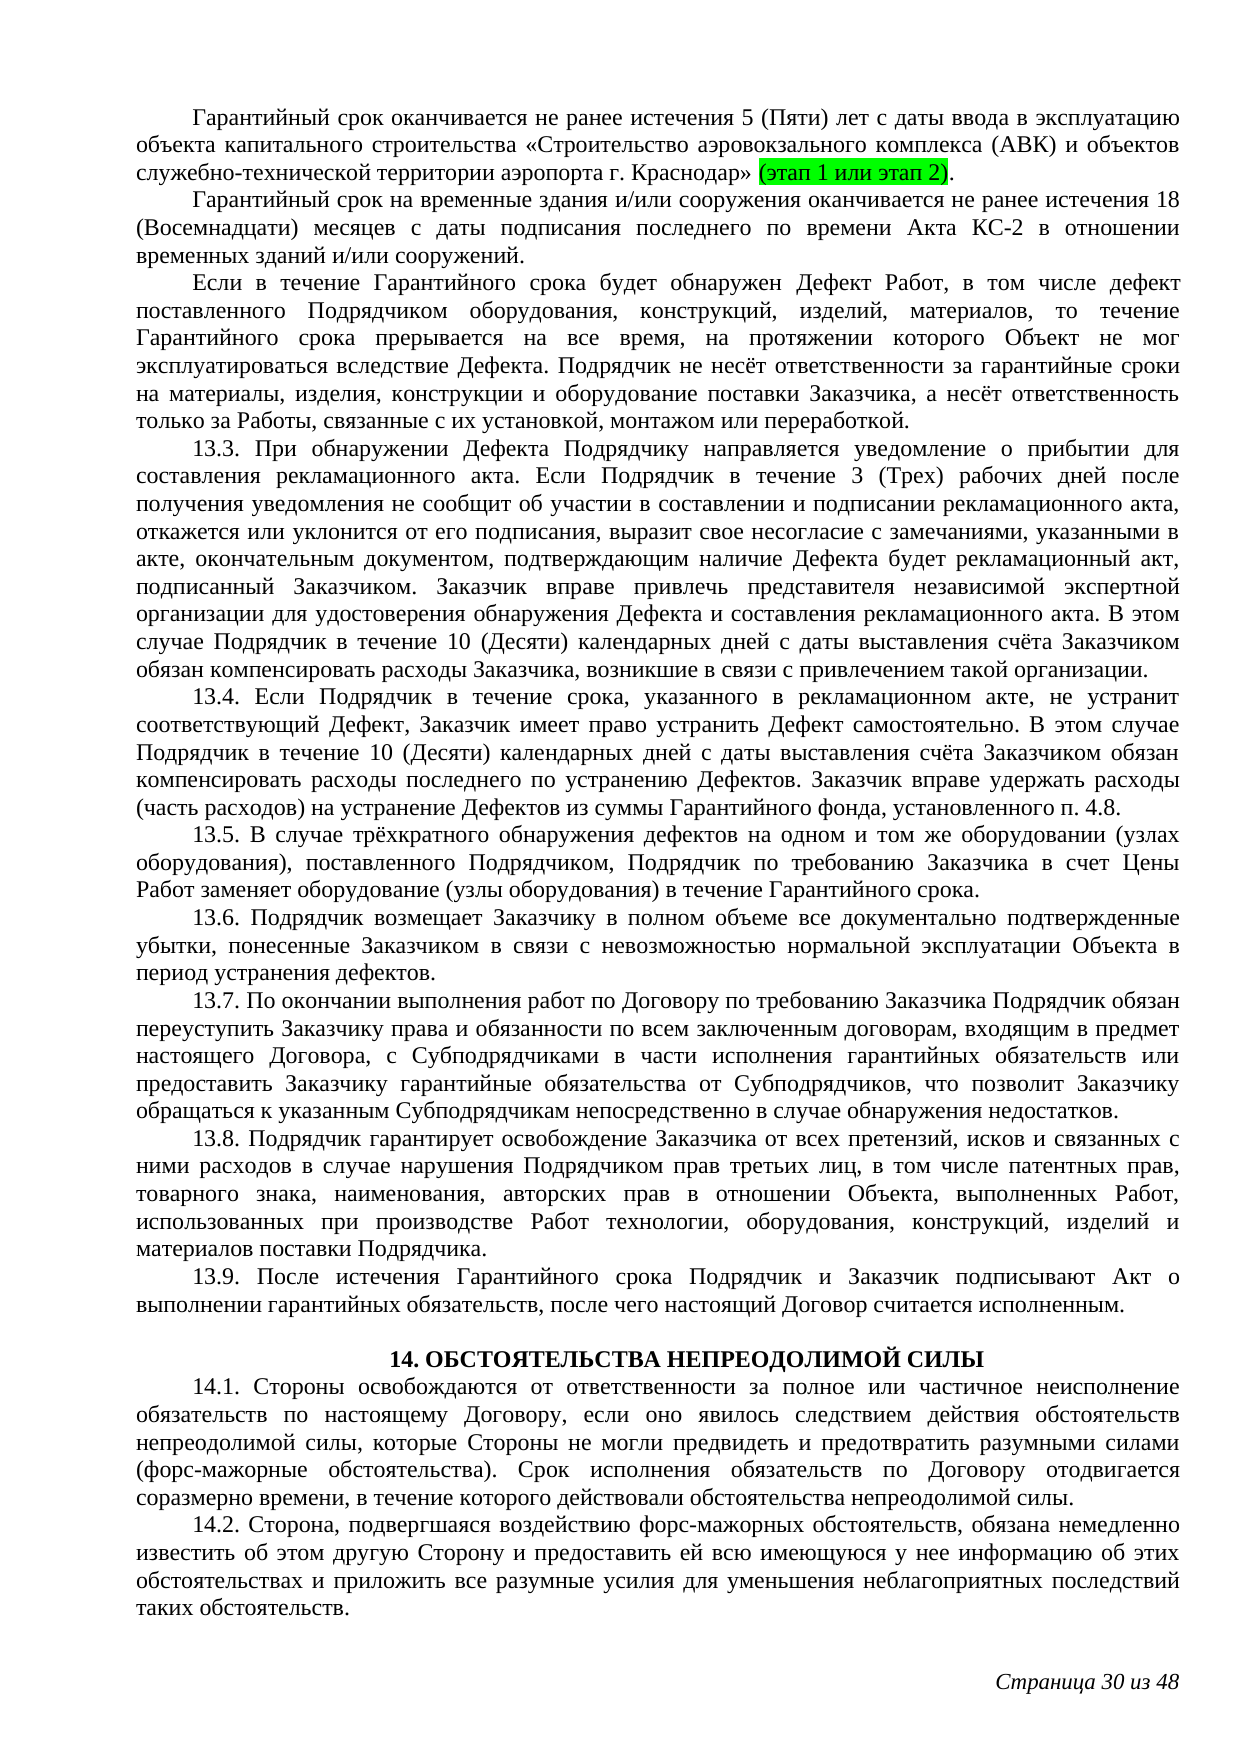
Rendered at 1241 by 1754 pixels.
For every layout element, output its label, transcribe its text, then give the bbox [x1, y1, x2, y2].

text 13.3. При обнаружении Дефекта Подрядчику направляется уведомление о прибытии для составления рекламационного акта. Если Подрядчик в течение 3 (Трех) рабочих дней после получения уведомления не сообщит об участии в составлении и подписании рекламационного акта, откажется или уклонится от его подписания, выразит свое несогласие с замечаниями, указанными в акте, окончательным документом, подтверждающим наличие Дефекта будет рекламационный акт, подписанный Заказчиком. Заказчик вправе привлечь представителя независимой экспертной организации для удостоверения обнаружения Дефекта и составления рекламационного акта. В этом случае Подрядчик в течение 10 (Десяти) календарных дней с даты выставления счёта Заказчиком обязан компенсировать расходы Заказчика, возникшие в связи с привлечением такой организации. [136, 434, 1181, 682]
text 13.4. Если Подрядчик в течение срока, указанного в рекламационном акте, не устранит соответствующий Дефект, Заказчик имеет право устранить Дефект самостоятельно. В этом случае Подрядчик в течение 10 (Десяти) календарных дней с даты выставления счёта Заказчиком обязан компенсировать расходы последнего по устранению Дефектов. Заказчик вправе удержать расходы (часть расходов) на устранение Дефектов из суммы Гарантийного фонда, установленного п. 4.8. [136, 682, 1181, 820]
text Гарантийный срок оканчивается не ранее истечения 5 (Пяти) лет с даты ввода в эксплуатацию объекта капитального строительства «Строительство аэровокзального комплекса (АВК) и объектов служебно-технической территории аэропорта г. Краснодар» (этап 1 или этап 2). [136, 103, 1181, 185]
text Если в течение Гарантийного срока будет обнаружен Дефект Работ, в том числе дефект поставленного Подрядчиком оборудования, конструкций, изделий, материалов, то течение Гарантийного срока прерывается на все время, на протяжении которого Объект не мог эксплуатироваться вследствие Дефекта. Подрядчик не несёт ответственности за гарантийные сроки на материалы, изделия, конструкции и оборудование поставки Заказчика, а несёт ответственность только за Работы, связанные с их установкой, монтажом или переработкой. [136, 268, 1181, 434]
text Гарантийный срок на временные здания и/или сооружения оканчивается не ранее истечения 18 (Восемнадцати) месяцев с даты подписания последнего по времени Акта КС-2 в отношении временных зданий и/или сооружений. [136, 185, 1181, 268]
text 14.1. Стороны освобождаются от ответственности за полное или частичное неисполнение обязательств по настоящему Договору, если оно явилось следствием действия обстоятельств непреодолимой силы, которые Стороны не могли предвидеть и предотвратить разумными силами (форс-мажорные обстоятельства). Срок исполнения обязательств по Договору отодвигается соразмерно времени, в течение которого действовали обстоятельства непреодолимой силы. [136, 1372, 1181, 1510]
text 13.9. После истечения Гарантийного срока Подрядчик и Заказчик подписывают Акт о выполнении гарантийных обязательств, после чего настоящий Договор считается исполненным. [136, 1262, 1181, 1317]
text 14. ОБСТОЯТЕЛЬСТВА НЕПРЕОДОЛИМОЙ СИЛЫ [136, 1345, 1181, 1372]
text 14.2. Сторона, подвергшаяся воздействию форс-мажорных обстоятельств, обязана немедленно известить об этом другую Сторону и предоставить ей всю имеющуюся у нее информацию об этих обстоятельствах и приложить все разумные усилия для уменьшения неблагоприятных последствий таких обстоятельств. [136, 1510, 1181, 1621]
list 13.7. По окончании выполнения работ по Договору по требованию Заказчика Подрядчик обязан переуступить Заказчику права и обязанности по всем заключенным договорам, входящим в предмет настоящего Договора, с Субподрядчиками в части исполнения гарантийных обязательств или предоставить Заказчику гарантийные обязательства от Субподрядчиков, что позволит Заказчику обращаться к указанным Субподрядчикам непосредственно в случае обнаружения недостатков. [136, 986, 1181, 1124]
list 13.5. В случае трёхкратного обнаружения дефектов на одном и том же оборудовании (узлах оборудования), поставленного Подрядчиком, Подрядчик по требованию Заказчика в счет Цены Работ заменяет оборудование (узлы оборудования) в течение Гарантийного срока. [136, 820, 1181, 903]
list 13.6. Подрядчик возмещает Заказчику в полном объеме все документально подтвержденные убытки, понесенные Заказчиком в связи с невозможностью нормальной эксплуатации Объекта в период устранения дефектов. [136, 903, 1181, 986]
text 13.8. Подрядчик гарантирует освобождение Заказчика от всех претензий, исков и связанных с ними расходов в случае нарушения Подрядчиком прав третьих лиц, в том числе патентных прав, товарного знака, наименования, авторских прав в отношении Объекта, выполненных Работ, использованных при производстве Работ технологии, оборудования, конструкций, изделий и материалов поставки Подрядчика. [136, 1124, 1181, 1262]
